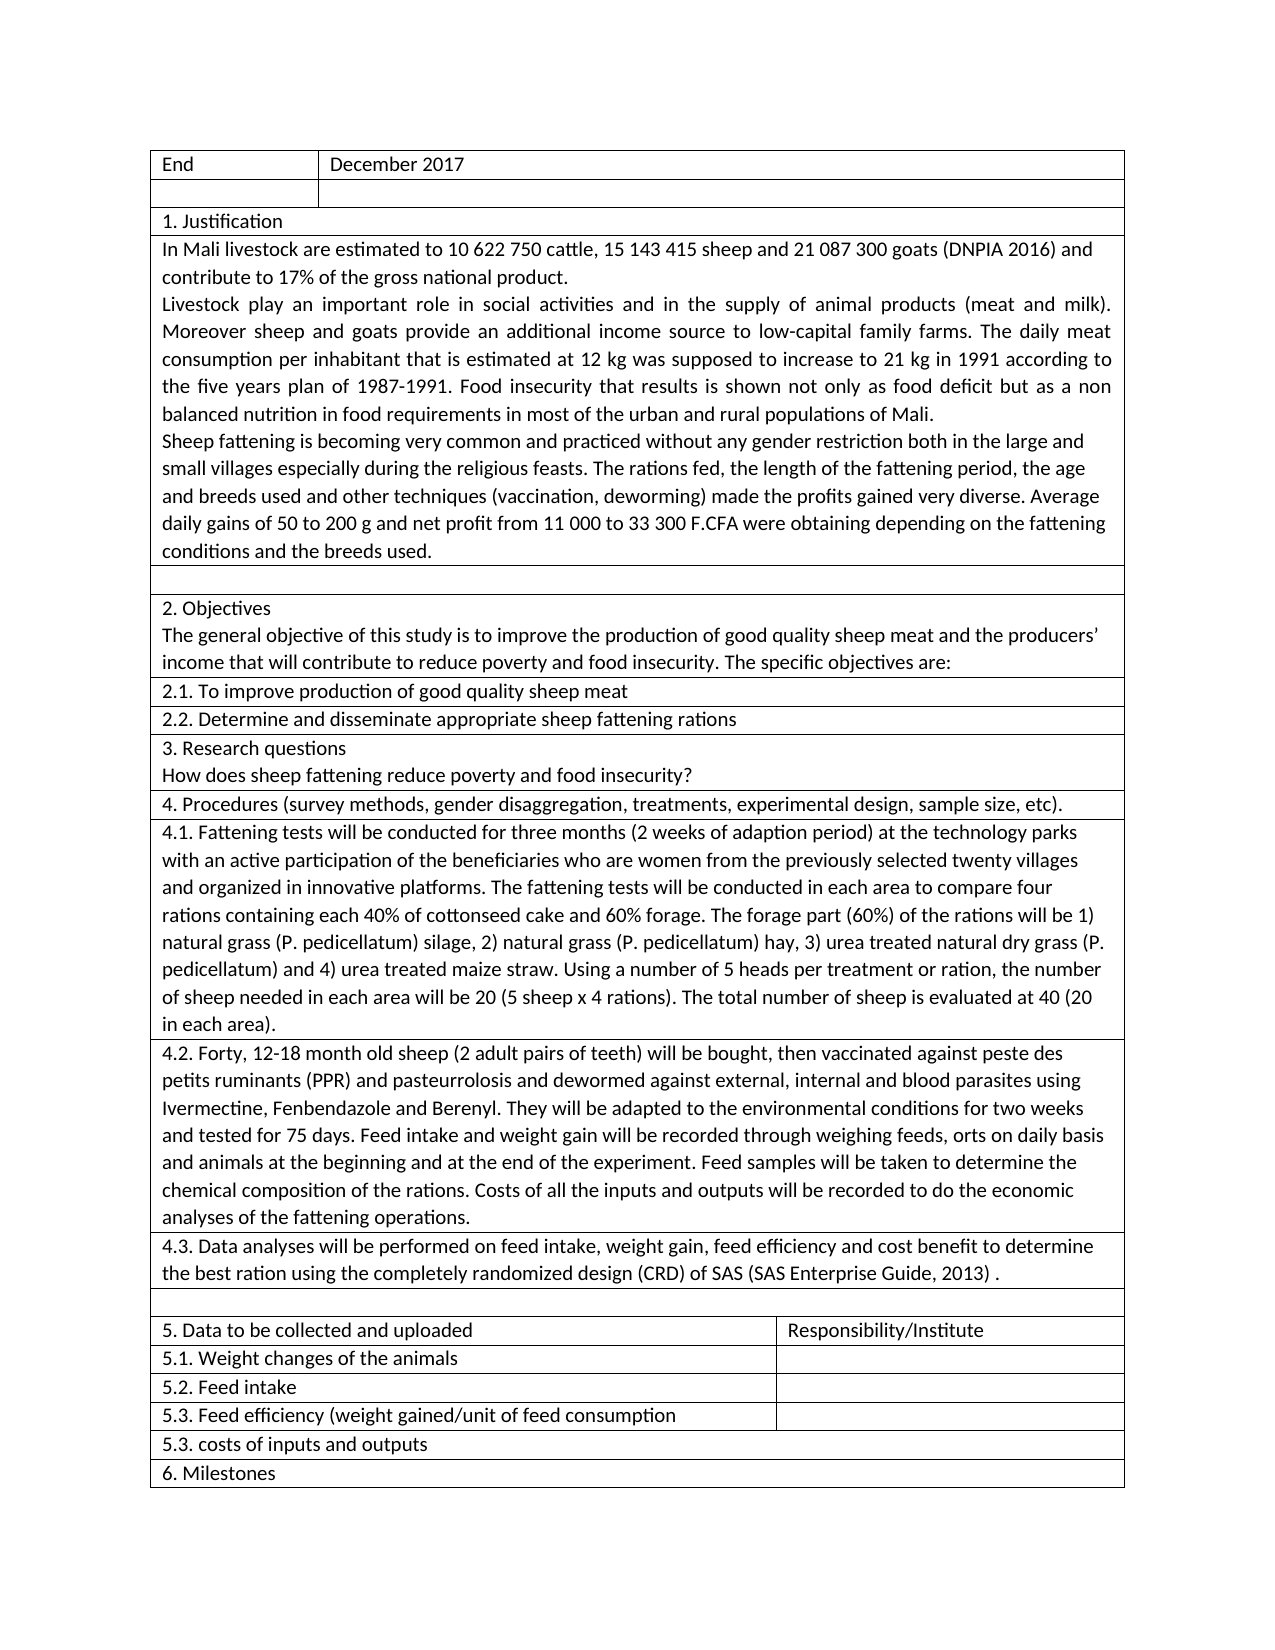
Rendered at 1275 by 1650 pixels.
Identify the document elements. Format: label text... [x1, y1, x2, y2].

table_cell 4.1. Fattening tests will be conducted for three months (2 weeks of adaption period) at the technology parks with an active participation of the beneficiaries who are women from the previously selected twenty villages and organized in innovative platforms. The fattening tests will be conducted in each area to compare four rations containing each 40% of cottonseed cake and 60% forage. The forage part (60%) of the rations will be 1) natural grass (P. pedicellatum) silage, 2) natural grass (P. pedicellatum) hay, 3) urea treated natural dry grass (P. pedicellatum) and 4) urea treated maize straw. Using a number of 5 heads per treatment or ration, the number of sheep needed in each area will be 20 (5 sheep x 4 rations). The total number of sheep is evaluated at 40 (20 in each area). [151, 820, 1124, 1039]
table_cell 4. Procedures (survey methods, gender disaggregation, treatments, experimental design, sample size, etc). [151, 791, 1124, 818]
table_cell End [151, 151, 318, 178]
table_cell [151, 566, 1124, 594]
table_cell 3. Research questions How does sheep fattening reduce poverty and food insecurity? [151, 735, 1124, 790]
table_cell 1. Justification [151, 208, 1124, 235]
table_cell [151, 1460, 1124, 1487]
table_cell 5.3. Feed efficiency (weight gained/unit of feed consumption [151, 1403, 776, 1430]
table_cell 2.2. Determine and disseminate appropriate sheep fattening rations [151, 707, 1124, 734]
table_cell 4.3. Data analyses will be performed on feed intake, weight gain, feed efficiency and cost benefit to determine the best ration using the completely randomized design (CRD) of SAS (SAS Enterprise Guide, 2013) . [151, 1233, 1124, 1288]
table_cell 5.3. costs of inputs and outputs [151, 1431, 1124, 1459]
table_cell [777, 1403, 1124, 1430]
table_cell [151, 180, 318, 207]
table_cell 4.2. Forty, 12-18 month old sheep (2 adult pairs of teeth) will be bought, then vaccinated against peste des petits ruminants (PPR) and pasteurrolosis and dewormed against external, internal and blood parasites using Ivermectine, Fenbendazole and Berenyl. They will be adapted to the environmental conditions for two weeks and tested for 75 days. Feed intake and weight gain will be recorded through weighing feeds, orts on daily basis and animals at the beginning and at the end of the experiment. Feed samples will be taken to determine the chemical composition of the rations. Costs of all the inputs and outputs will be recorded to do the economic analyses of the fattening operations. [151, 1040, 1124, 1232]
table_cell 5.1. Weight changes of the animals [151, 1346, 776, 1373]
table_cell 5.2. Feed intake [151, 1374, 776, 1402]
table_cell [151, 1289, 1124, 1316]
table_cell 5. Data to be collected and uploaded [151, 1317, 776, 1344]
table_cell Responsibility/Institute [777, 1317, 1124, 1344]
table_cell [777, 1346, 1124, 1373]
table_cell In Mali livestock are estimated to 10 622 750 cattle, 15 143 415 sheep and 21 087 300 goats (DNPIA 2016) and contribute to 17% of the gross national product. Livestock play an important role in social activities and in the supply of animal products (meat and milk). Moreover sheep and goats provide an additional income source to low-capital family farms. The daily meat consumption per inhabitant that is estimated at 12 kg was supposed to increase to 21 kg in 1991 according to the five years plan of 1987-1991. Food insecurity that results is shown not only as food deficit but as a non balanced nutrition in food requirements in most of the urban and rural populations of Mali. Sheep fattening is becoming very common and practiced without any gender restriction both in the large and small villages especially during the religious feasts. The rations fed, the length of the fattening period, the age and breeds used and other techniques (vaccination, deworming) made the profits gained very diverse. Average daily gains of 50 to 200 g and net profit from 11 000 to 33 300 F.CFA were obtaining depending on the fattening conditions and the breeds used. [151, 236, 1124, 565]
table_cell [777, 1374, 1124, 1402]
table_cell [319, 180, 1124, 207]
table_cell 2.1. To improve production of good quality sheep meat [151, 678, 1124, 706]
table_cell December 2017 [319, 151, 1124, 178]
table_cell 2. Objectives The general objective of this study is to improve the production of good quality sheep meat and the producers’ income that will contribute to reduce poverty and food insecurity. The specific objectives are: [151, 595, 1124, 677]
